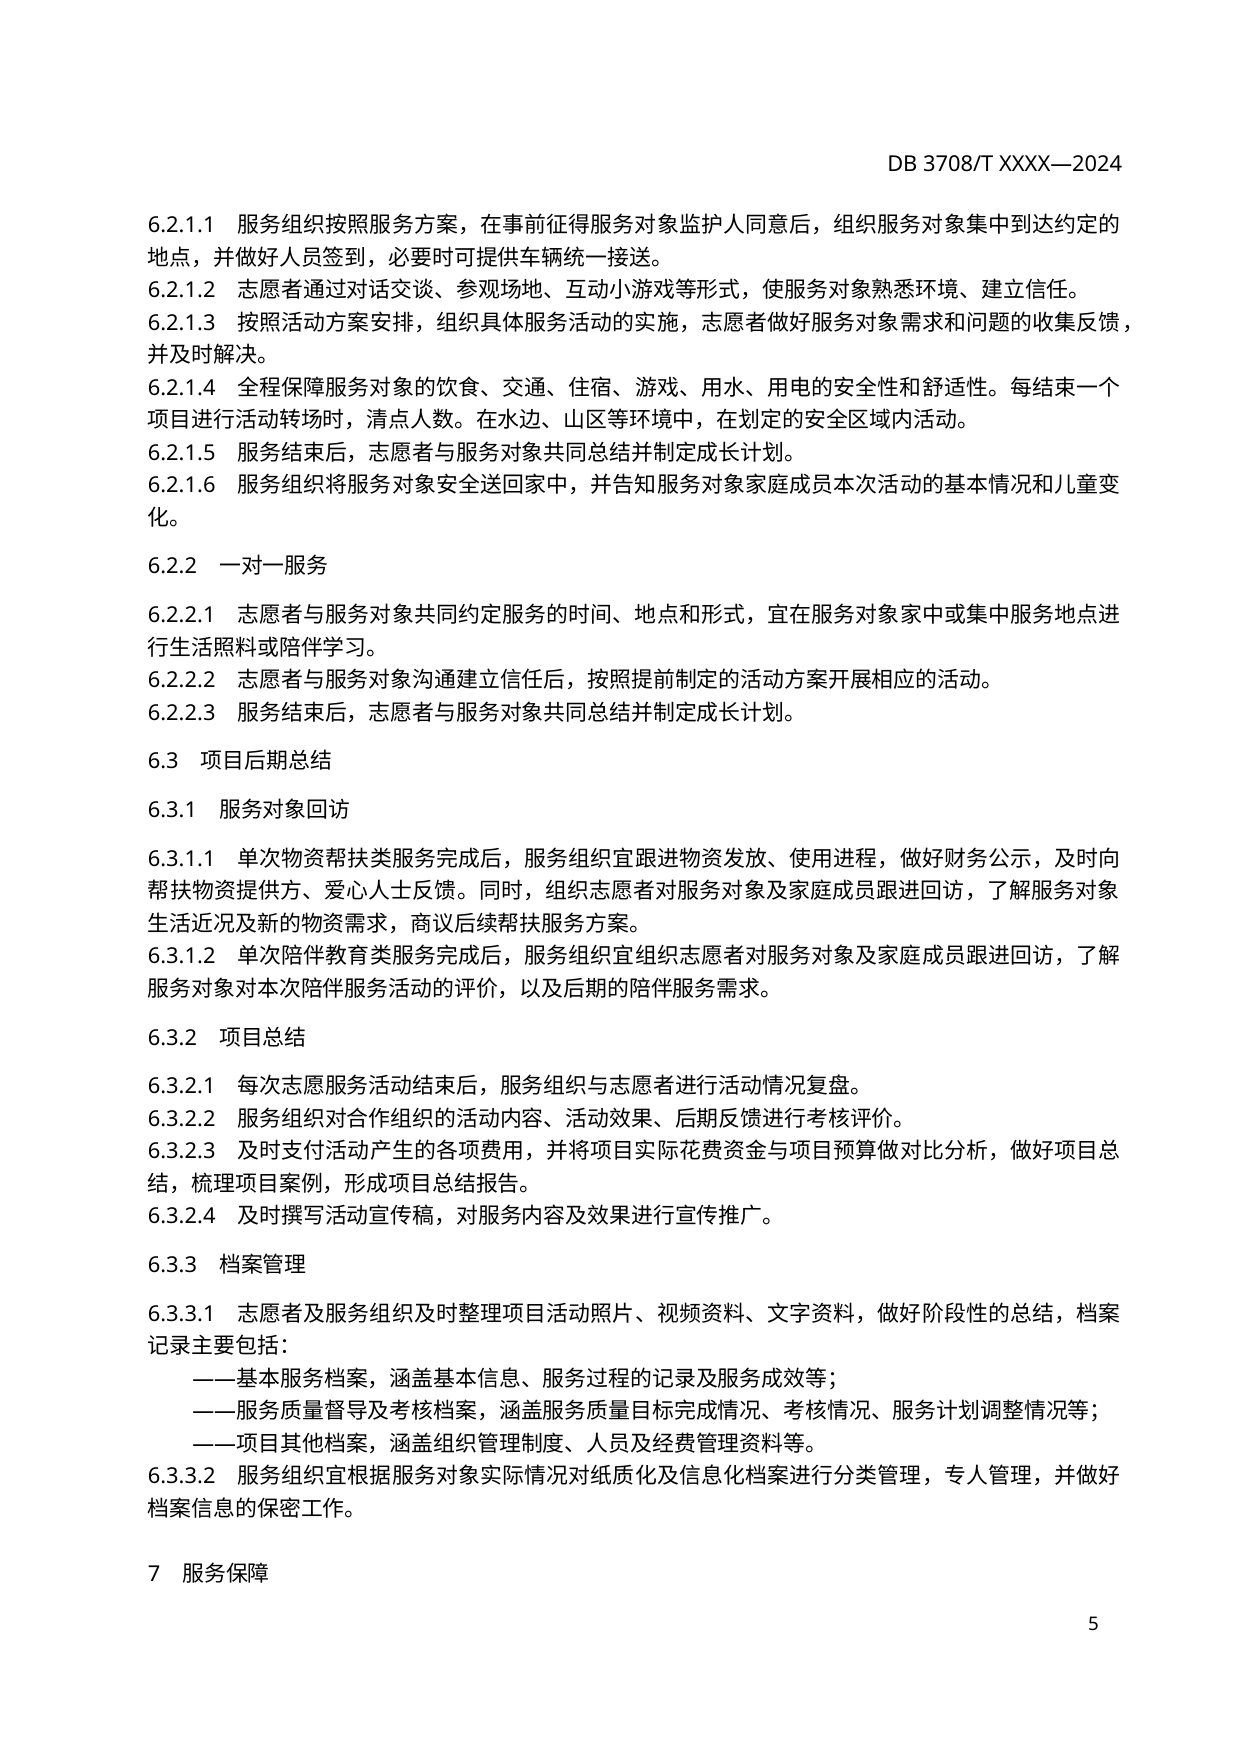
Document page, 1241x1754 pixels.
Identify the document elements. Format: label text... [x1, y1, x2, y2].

text 一对一服务 [148, 548, 1122, 581]
text 项目后期总结 [148, 743, 1122, 776]
text 服务对象回访 [148, 792, 1122, 824]
text 志愿者与服务对象共同约定服务的时间、地点和形式，宜在服务对象家中或集中服务地点进行生活照料或陪伴学习。 [148, 597, 1122, 662]
text 及时撰写活动宣传稿，对服务内容及效果进行宣传推广。 [148, 1198, 1122, 1231]
text 基本服务档案，涵盖基本信息、服务过程的记录及服务成效等； [192, 1361, 1122, 1393]
text 志愿者通过对话交谈、参观场地、互动小游戏等形式，使服务对象熟悉环境、建立信任。 [148, 272, 1122, 304]
text 服务结束后，志愿者与服务对象共同总结并制定成长计划。 [148, 434, 1122, 467]
text 服务组织按照服务方案，在事前征得服务对象监护人同意后，组织服务对象集中到达约定的地点，并做好人员签到，必要时可提供车辆统一接送。 [148, 207, 1122, 272]
text 服务保障 [148, 1556, 1122, 1588]
text 服务组织宜根据服务对象实际情况对纸质化及信息化档案进行分类管理，专人管理，并做好档案信息的保密工作。 [148, 1458, 1122, 1523]
text 按照活动方案安排，组织具体服务活动的实施，志愿者做好服务对象需求和问题的收集反馈，并及时解决。 [148, 304, 1122, 369]
text 服务组织对合作组织的活动内容、活动效果、后期反馈进行考核评价。 [148, 1101, 1122, 1133]
text 志愿者及服务组织及时整理项目活动照片、视频资料、文字资料，做好阶段性的总结，档案记录主要包括： [148, 1296, 1122, 1361]
text 服务结束后，志愿者与服务对象共同总结并制定成长计划。 [148, 694, 1122, 727]
text 服务组织将服务对象安全送回家中，并告知服务对象家庭成员本次活动的基本情况和儿童变化。 [148, 467, 1122, 532]
text 档案管理 [148, 1247, 1122, 1279]
text 单次物资帮扶类服务完成后，服务组织宜跟进物资发放、使用进程，做好财务公示，及时向帮扶物资提供方、爱心人士反馈。同时，组织志愿者对服务对象及家庭成员跟进回访，了解服务对象生活近况及新的物资需求，商议后续帮扶服务方案。 [148, 841, 1122, 938]
text 及时支付活动产生的各项费用，并将项目实际花费资金与项目预算做对比分析，做好项目总结，梳理项目案例，形成项目总结报告。 [148, 1133, 1122, 1198]
text 项目总结 [148, 1019, 1122, 1052]
text 志愿者与服务对象沟通建立信任后，按照提前制定的活动方案开展相应的活动。 [148, 662, 1122, 694]
text 每次志愿服务活动结束后，服务组织与志愿者进行活动情况复盘。 [148, 1068, 1122, 1101]
text 全程保障服务对象的饮食、交通、住宿、游戏、用水、用电的安全性和舒适性。每结束一个项目进行活动转场时，清点人数。在水边、山区等环境中，在划定的安全区域内活动。 [148, 369, 1122, 434]
text 单次陪伴教育类服务完成后，服务组织宜组织志愿者对服务对象及家庭成员跟进回访，了解服务对象对本次陪伴服务活动的评价，以及后期的陪伴服务需求。 [148, 938, 1122, 1003]
text 项目其他档案，涵盖组织管理制度、人员及经费管理资料等。 [192, 1426, 1122, 1458]
text 服务质量督导及考核档案，涵盖服务质量目标完成情况、考核情况、服务计划调整情况等； [192, 1393, 1122, 1426]
